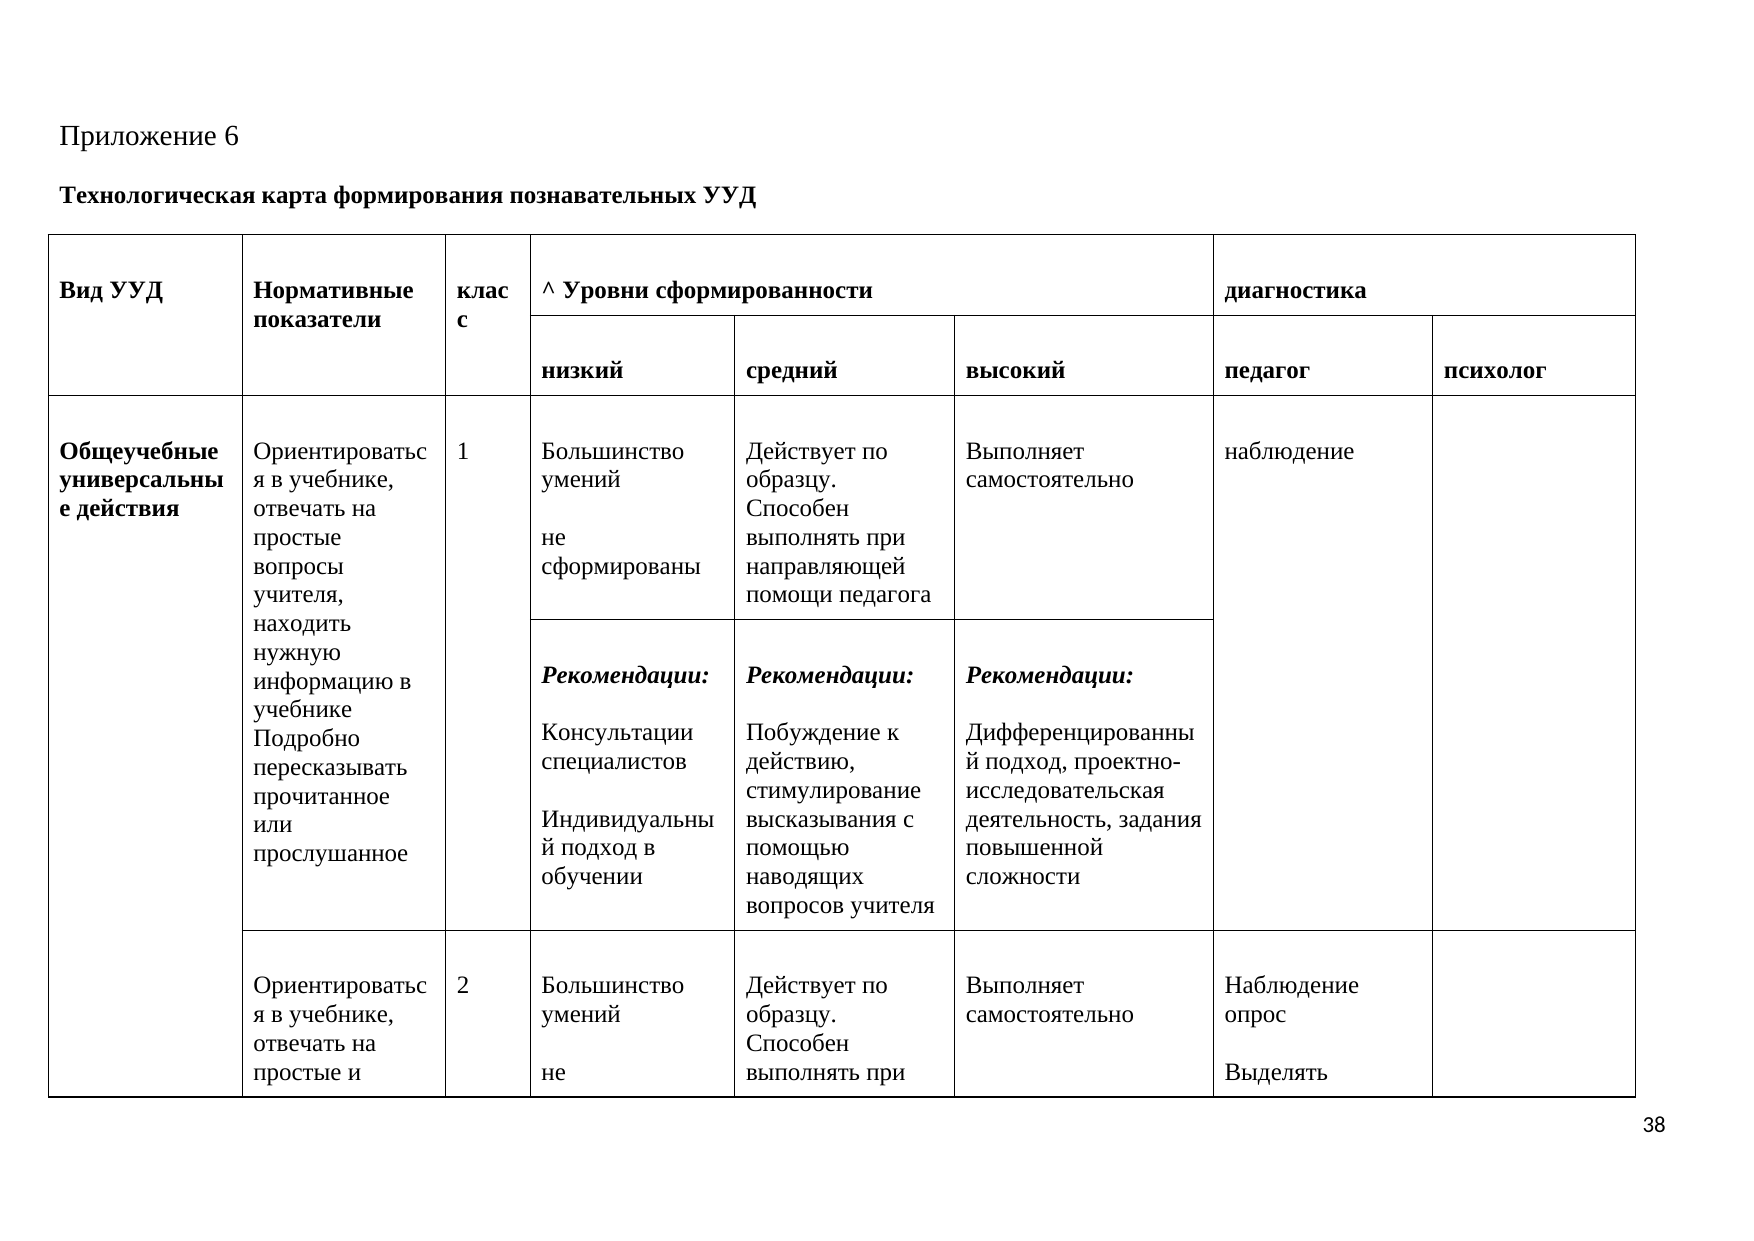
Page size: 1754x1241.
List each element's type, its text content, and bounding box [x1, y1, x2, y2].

table_cell Общеучебные универсальные действия [49, 396, 242, 1096]
table_cell низкий [531, 316, 734, 395]
table_header класс [446, 235, 530, 395]
table_header ^ Уровни сформированности [531, 235, 1213, 315]
table_cell педагог [1214, 316, 1432, 395]
table_cell [1433, 396, 1635, 930]
table_cell наблюдение [1214, 396, 1432, 930]
table_header диагностика [1214, 235, 1635, 315]
table_cell средний [735, 316, 954, 395]
table_cell Рекомендации: Консультации специалистов Индивидуальный подход в обучении [531, 620, 734, 930]
table_header Вид УУД [49, 235, 242, 395]
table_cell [1214, 931, 1432, 1096]
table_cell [243, 931, 445, 1096]
table_cell Ориентироваться в учебнике, отвечать на простые вопросы учителя, находить нужную информацию в учебнике Подробно пересказывать прочитанное или прослушанное [243, 396, 445, 930]
table_cell 2 [446, 931, 530, 1096]
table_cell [531, 931, 734, 1096]
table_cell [955, 931, 1213, 1096]
table_cell Рекомендации: Побуждение к действию, стимулирование высказывания с помощью наводящих вопросов учителя [735, 620, 954, 930]
table_header Нормативные показатели [243, 235, 445, 395]
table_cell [735, 931, 954, 1096]
text Приложение 6 [59, 118, 1665, 151]
table_cell высокий [955, 316, 1213, 395]
table_cell Рекомендации: Дифференцированный подход, проектно-исследовательская деятельность, задания повышенной сложности [955, 620, 1213, 930]
text Технологическая карта формирования познавательных УУД [59, 181, 1665, 209]
table_cell Выполняет самостоятельно [955, 396, 1213, 619]
table_cell Большинство умений не сформированы [531, 396, 734, 619]
table_cell [1433, 931, 1635, 1096]
table_cell 1 [446, 396, 530, 930]
table_cell психолог [1433, 316, 1635, 395]
table_cell Действует по образцу. Способен выполнять при направляющей помощи педагога [735, 396, 954, 619]
